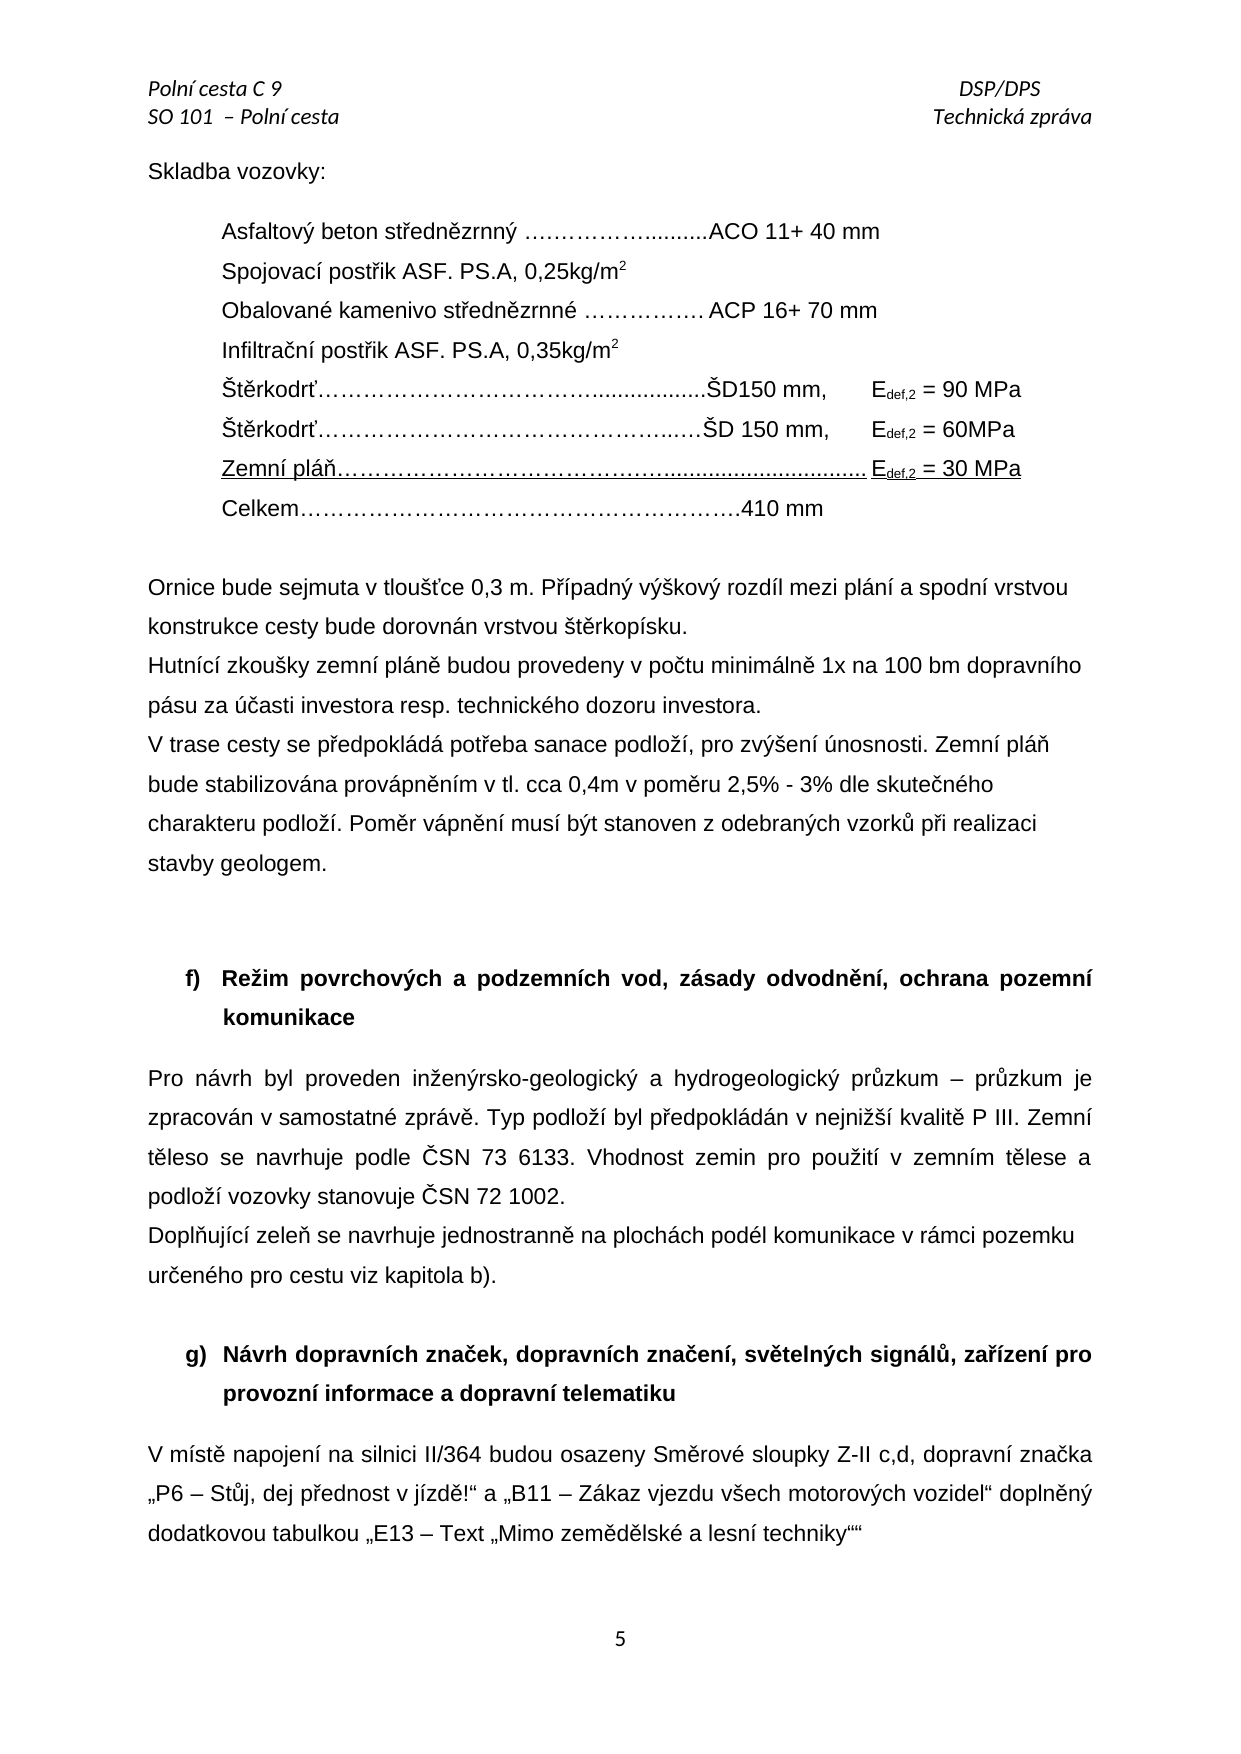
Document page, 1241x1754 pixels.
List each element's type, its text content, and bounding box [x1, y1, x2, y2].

text Doplňující zeleň se navrhuje jednostranně na plochách podél komunikace v rámci pozemku určeného pro cestu viz kapitola b). [148, 1222, 1093, 1288]
text V trase cesty se předpokládá potřeba sanace podloží, pro zvýšení únosnosti. Zemní pláň bude stabilizována provápněním v tl. cca 0,4m v poměru 2,5% - 3% dle skutečného charakteru podloží. Poměr vápnění musí být stanoven z odebraných vzorků při realizaci stavby geologem. [148, 731, 1093, 876]
list Návrh dopravních značek, dopravních značení, světelných signálů, zařízení pro provozní informace a dopravní telematiku [185, 1341, 1093, 1407]
text Spojovací postřik ASF. PS.A, 0,25kg/m2 [148, 258, 1093, 284]
text Ornice bude sejmuta v tloušťce 0,3 m. Případný výškový rozdíl mezi plání a spodní vrstvou konstrukce cesty bude dorovnán vrstvou štěrkopísku. [148, 573, 1093, 639]
text Štěrkodrť………………………………..................ŠD150 mm, Edef,2 = 90 MPa [148, 376, 1093, 402]
text V místě napojení na silnici II/364 budou osazeny Směrové sloupky Z-II c,d, dopravní značka „P6 – Stůj, dej přednost v jízdě!“ a „B11 – Zákaz vjezdu všech motorových vozidel“ doplněný dodatkovou tabulkou „E13 – Text „Mimo zemědělské a lesní techniky““ [148, 1441, 1093, 1546]
text Obalované kamenivo střednězrnné ……………. ACP 16+ 70 mm [148, 297, 1093, 323]
list Režim povrchových a podzemních vod, zásady odvodnění, ochrana pozemní komunikace [185, 965, 1093, 1031]
text Infiltrační postřik ASF. PS.A, 0,35kg/m2 [148, 337, 1093, 363]
text Zemní pláň………………………………….…................................ Edef,2 = 30 MPa [148, 455, 1093, 481]
text Skladba vozovky: [148, 158, 1093, 184]
text Pro návrh byl proveden inženýrsko-geologický a hydrogeologický průzkum – průzkum je zpracován v samostatné zprávě. Typ podloží byl předpokládán v nejnižší kvalitě P III. Zemní těleso se navrhuje podle ČSN 73 6133. Vhodnost zemin pro použití v zemním tělese a podloží vozovky stanovuje ČSN 72 1002. [148, 1064, 1093, 1209]
text Asfaltový beton střednězrnný ….………….......... ACO 11+ 40 mm [148, 218, 1093, 244]
text Celkem………………………………………………….410 mm [148, 494, 1093, 521]
text Štěrkodrť………………………………………...…ŠD 150 mm, Edef,2 = 60MPa [148, 416, 1093, 442]
text Hutnící zkoušky zemní pláně budou provedeny v počtu minimálně 1x na 100 bm dopravního pásu za účasti investora resp. technického dozoru investora. [148, 652, 1093, 718]
